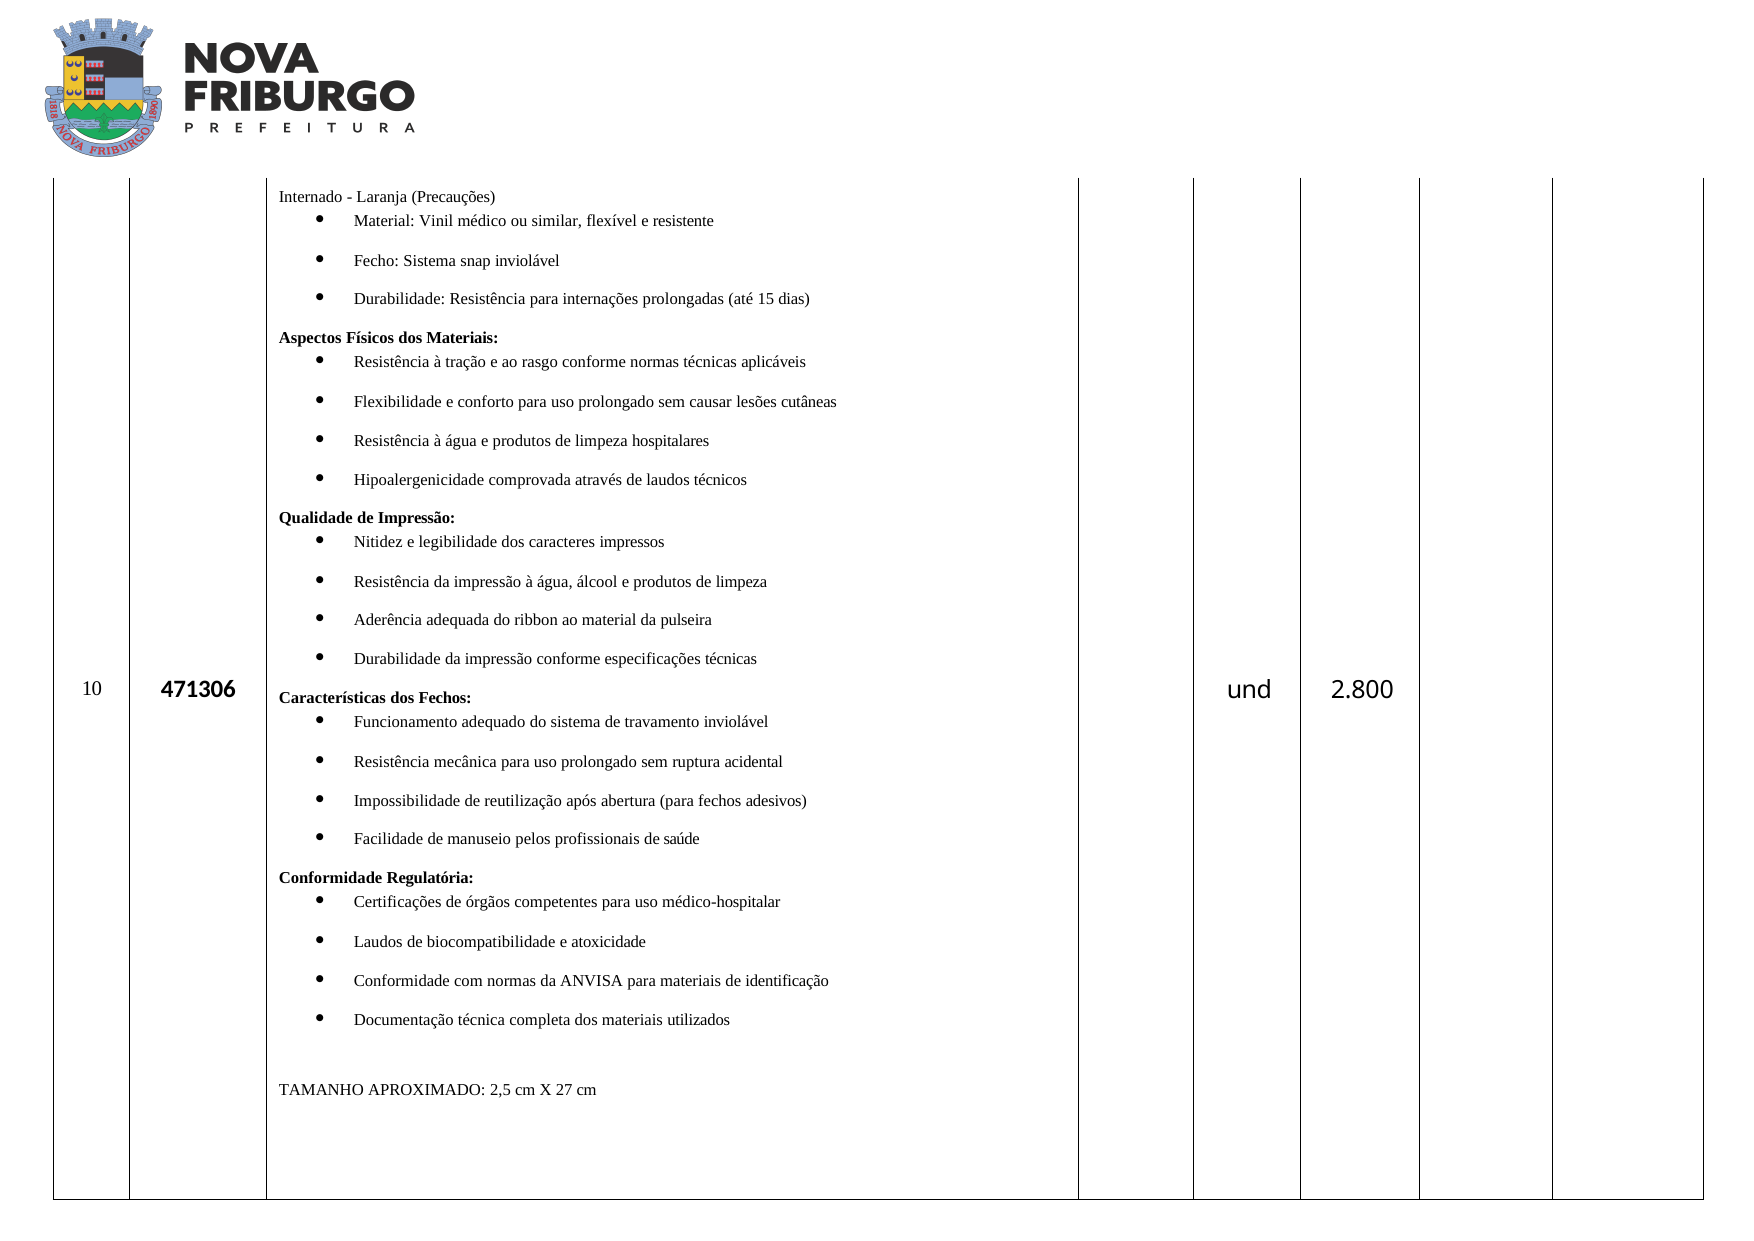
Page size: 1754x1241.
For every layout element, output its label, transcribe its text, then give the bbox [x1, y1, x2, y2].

table_header 10 [54, 178, 129, 1199]
table_header 471306 [130, 178, 266, 1199]
table_header und [1194, 178, 1300, 1199]
table_header [1079, 178, 1193, 1199]
picture [31, 12, 428, 158]
table_header 2.800 [1301, 178, 1419, 1199]
table_header [1420, 178, 1552, 1199]
table_header Internado - Laranja (Precauções) Material: Vinil médico ou similar, flexível e resistente Fecho: Sistema snap inviolável Durabilidade: Resistência para internações prolongadas (até 15 dias) Aspectos Físicos dos Materiais: Resistência à tração e ao rasgo conforme normas técnicas aplicáveis Flexibilidade e conforto para uso prolongado sem causar lesões cutâneas Resistência à água e produtos de limpeza hospitalares Hipoalergenicidade comprovada através de laudos técnicos Qualidade de Impressão: Nitidez e legibilidade dos caracteres impressos Resistência da impressão à água, álcool e produtos de limpeza Aderência adequada do ribbon ao material da pulseira Durabilidade da impressão conforme especificações técnicas Características dos Fechos: Funcionamento adequado do sistema de travamento inviolável Resistência mecânica para uso prolongado sem ruptura acidental Impossibilidade de reutilização após abertura (para fechos adesivos) Facilidade de manuseio pelos profissionais de saúde Conformidade Regulatória: Certificações de órgãos competentes para uso médico-hospitalar Laudos de biocompatibilidade e atoxicidade Conformidade com normas da ANVISA para materiais de identificação Documentação técnica completa dos materiais utilizados TAMANHO APROXIMADO: 2,5 cm X 27 cm [267, 178, 1078, 1199]
table_header [1553, 178, 1703, 1199]
